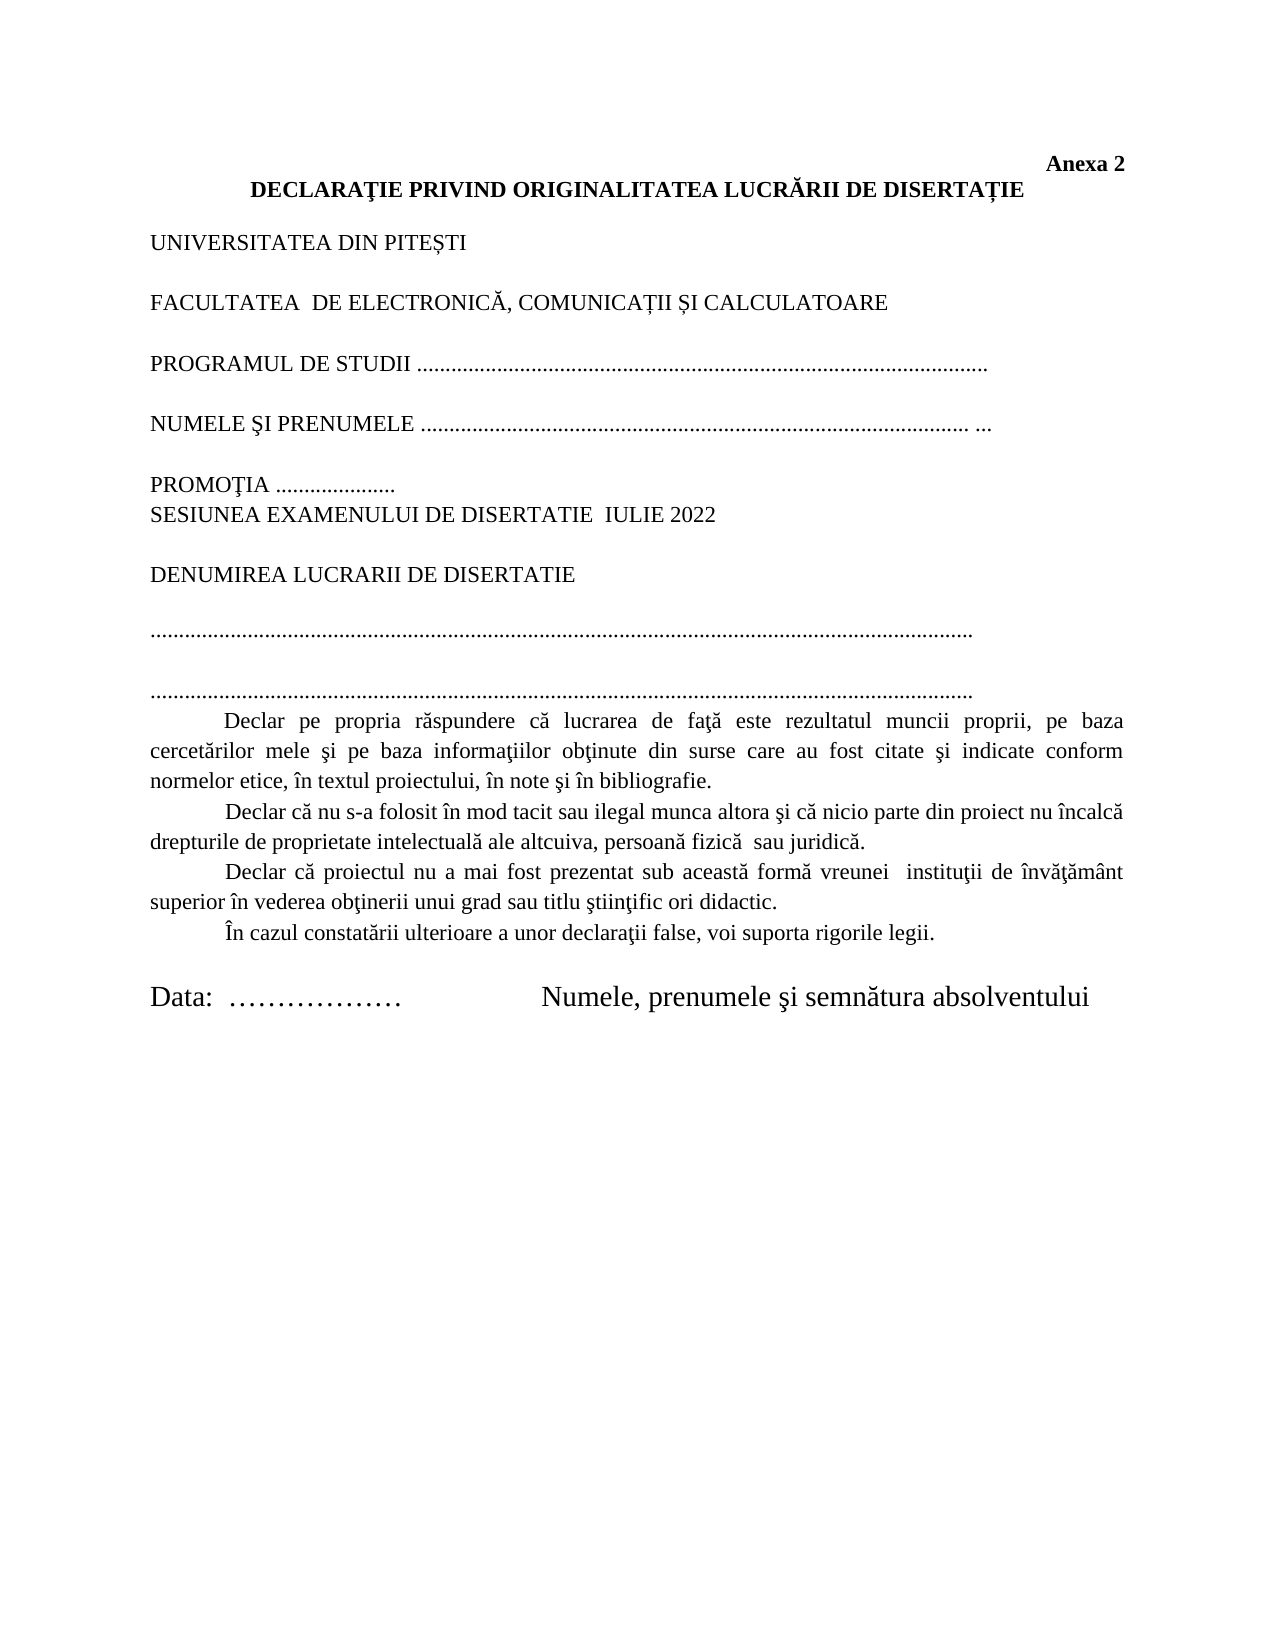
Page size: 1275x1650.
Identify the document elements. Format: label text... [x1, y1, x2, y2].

text ................................................................................................................................................ [150, 677, 1125, 703]
text DENUMIREA LUCRARII DE DISERTATIE [150, 561, 1125, 588]
text PROMOŢIA ..................... [150, 471, 1125, 497]
text SESIUNEA EXAMENULUI DE DISERTATIE IULIE 2022 [150, 501, 1125, 527]
text FACULTATEA DE ELECTRONICĂ, COMUNICAȚII ȘI CALCULATOARE [150, 289, 1125, 316]
text Declar că proiectul nu a mai fost prezentat sub această formă vreunei instituţii de învăţământ superior în vederea obţinerii unui grad sau titlu ştiinţific ori didactic. [150, 858, 1125, 915]
text În cazul constatării ulterioare a unor declaraţii false, voi suporta rigorile legii. [150, 919, 1125, 945]
text Data: ……………… Numele, prenumele şi semnătura absolventului [150, 979, 1125, 1013]
text Declar pe propria răspundere că lucrarea de faţă este rezultatul muncii proprii, pe baza cercetărilor mele şi pe baza informaţiilor obţinute din surse care au fost citate şi indicate conform normelor etice, în textul proiectului, în note şi în bibliografie. [150, 707, 1125, 794]
text PROGRAMUL DE STUDII .................................................................................................... [150, 350, 1125, 376]
text Declar că nu s-a folosit în mod tacit sau ilegal munca altora şi că nicio parte din proiect nu încalcă drepturile de proprietate intelectuală ale altcuiva, persoană fizică sau juridică. [150, 798, 1125, 854]
text ................................................................................................................................................ [150, 617, 1125, 643]
text DECLARAŢIE PRIVIND ORIGINALITATEA LUCRĂRII DE DISERTAȚIE [150, 176, 1125, 203]
text NUMELE ŞI PRENUMELE ................................................................................................ ... [150, 410, 1125, 437]
text Anexa 2 [150, 150, 1125, 176]
text UNIVERSITATEA DIN PITEȘTI [150, 229, 1125, 255]
